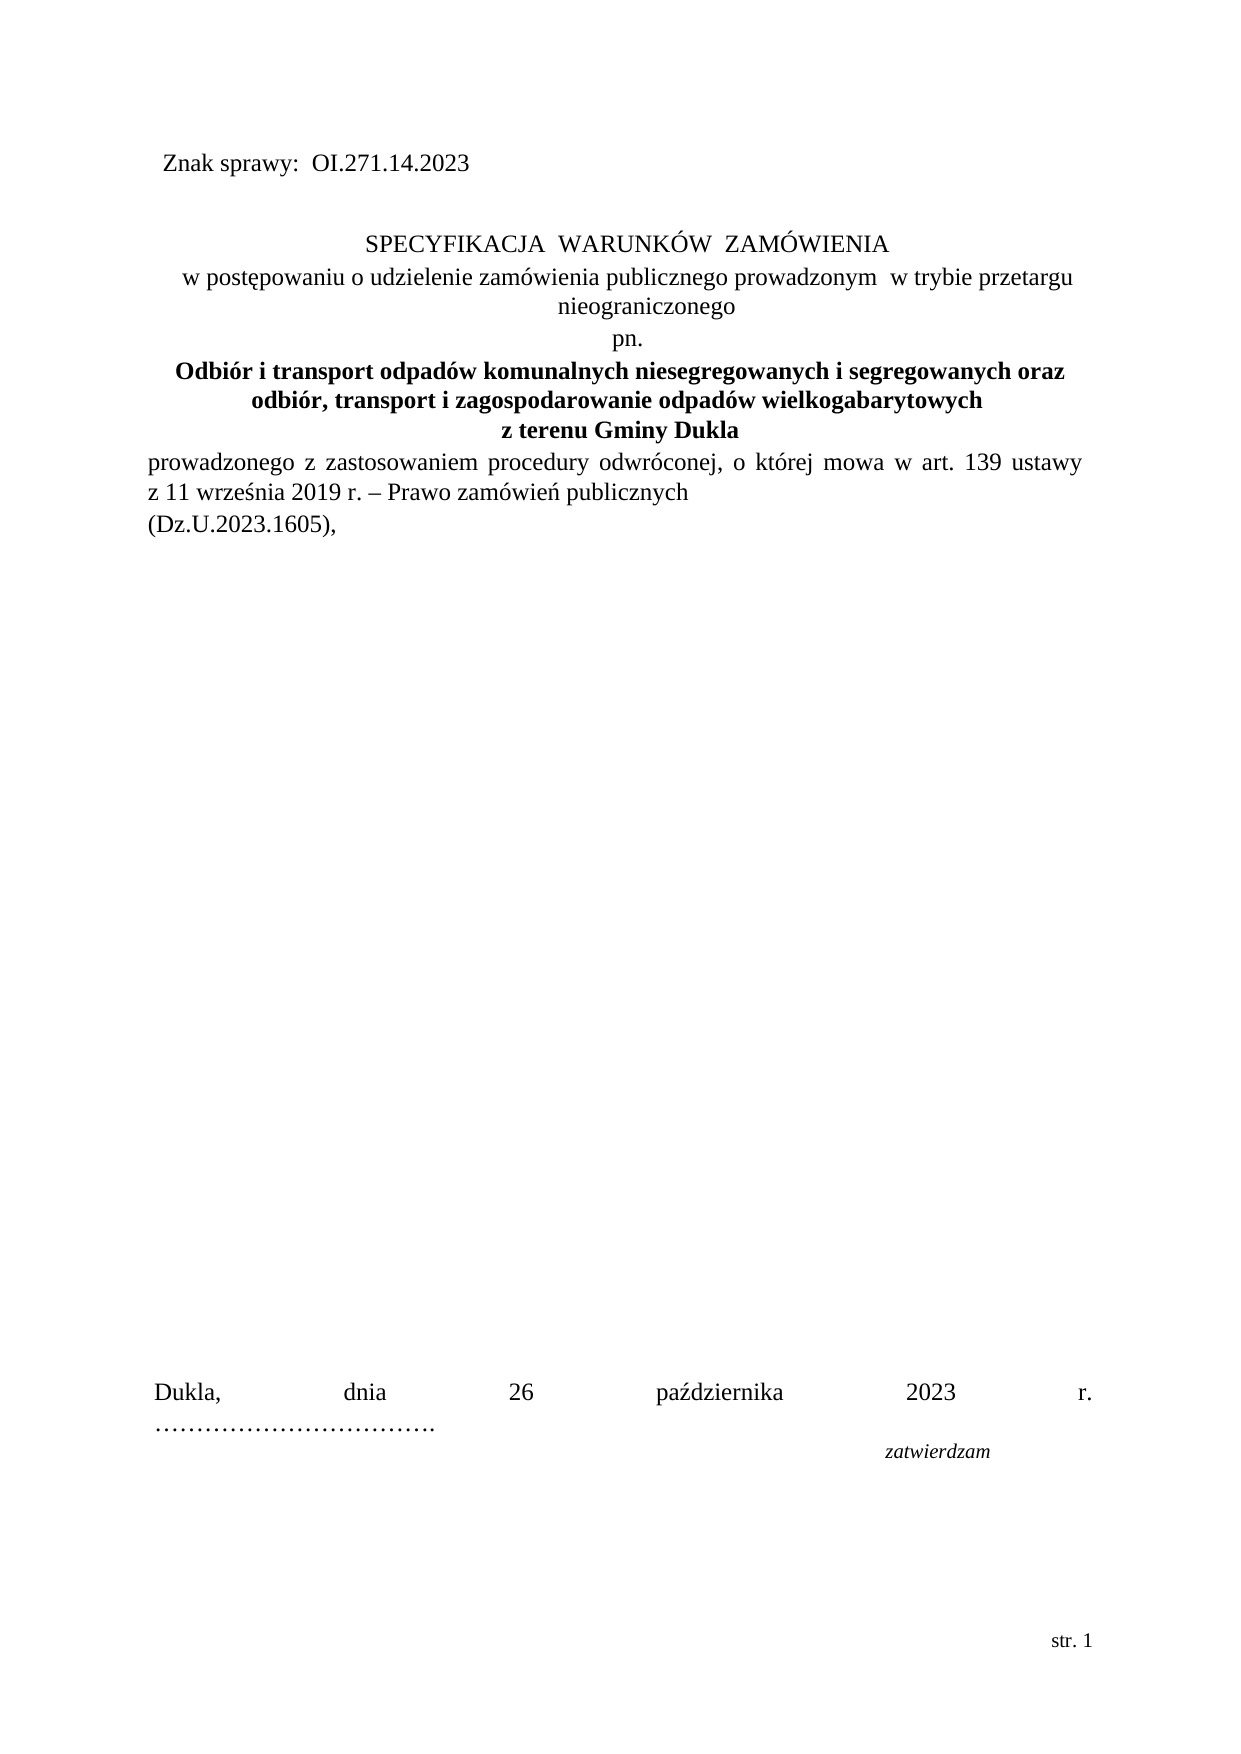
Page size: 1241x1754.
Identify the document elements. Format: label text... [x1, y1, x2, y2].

text zatwierdzam [154, 1439, 1093, 1463]
text Znak sprawy: OI.271.14.2023 [162, 148, 1093, 176]
text SPECYFIKACJA WARUNKÓW ZAMÓWIENIA [162, 229, 1093, 258]
text prowadzonego z zastosowaniem procedury odwróconej, o której mowa w art. 139 ustawy z 11 września 2019 r. – Prawo zamówień publicznych [148, 447, 1093, 506]
text w postępowaniu o udzielenie zamówienia publicznego prowadzonym w trybie przetargu nieograniczonego [162, 262, 1093, 320]
text Odbiór i transport odpadów komunalnych niesegregowanych i segregowanych oraz odbiór, transport i zagospodarowanie odpadów wielkogabarytowych z terenu Gminy Dukla [148, 356, 1093, 444]
text pn. [162, 323, 1093, 352]
text (Dz.U.2023.1605), [148, 509, 1093, 538]
text Dukla, dnia 26 października 2023 r. ……………………………. [154, 1377, 1093, 1437]
